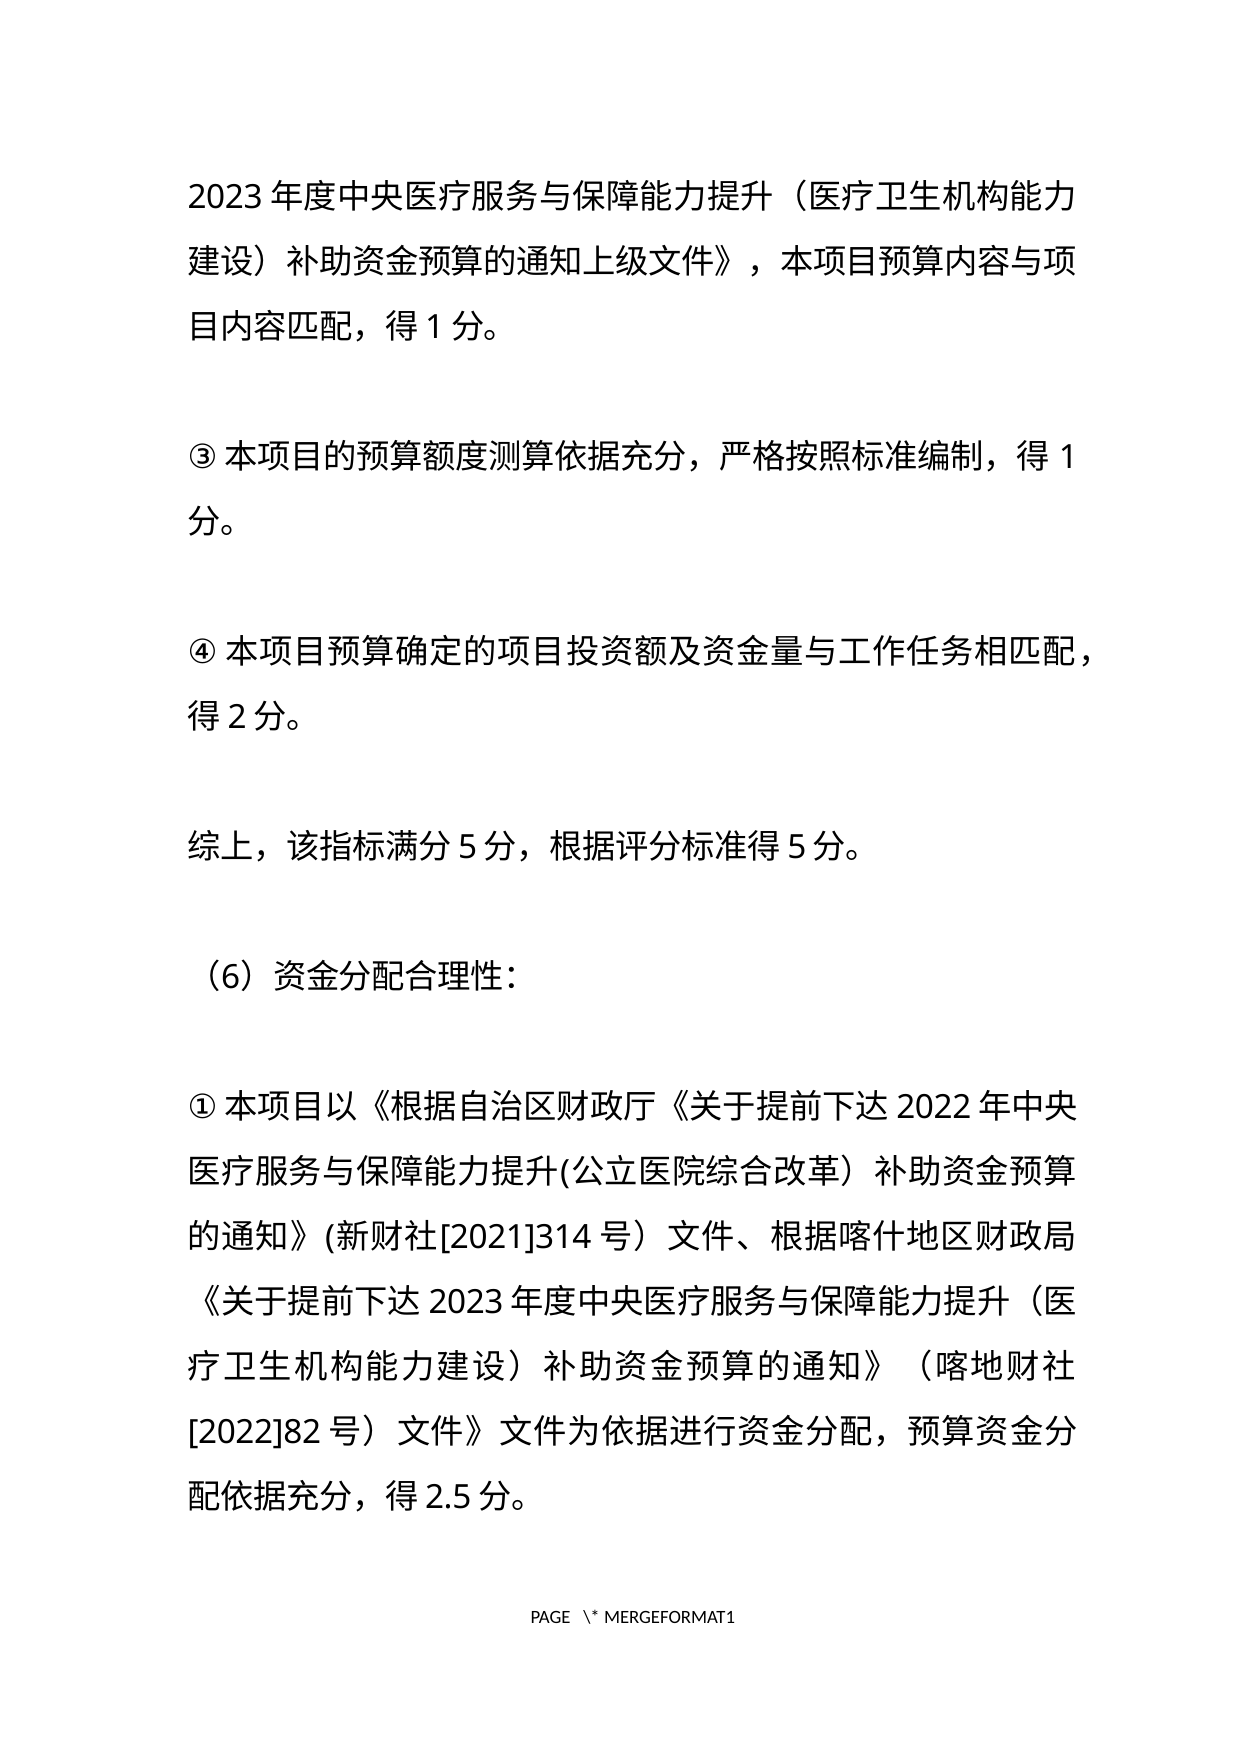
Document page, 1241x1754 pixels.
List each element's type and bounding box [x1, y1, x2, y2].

text [187, 162, 1078, 1527]
